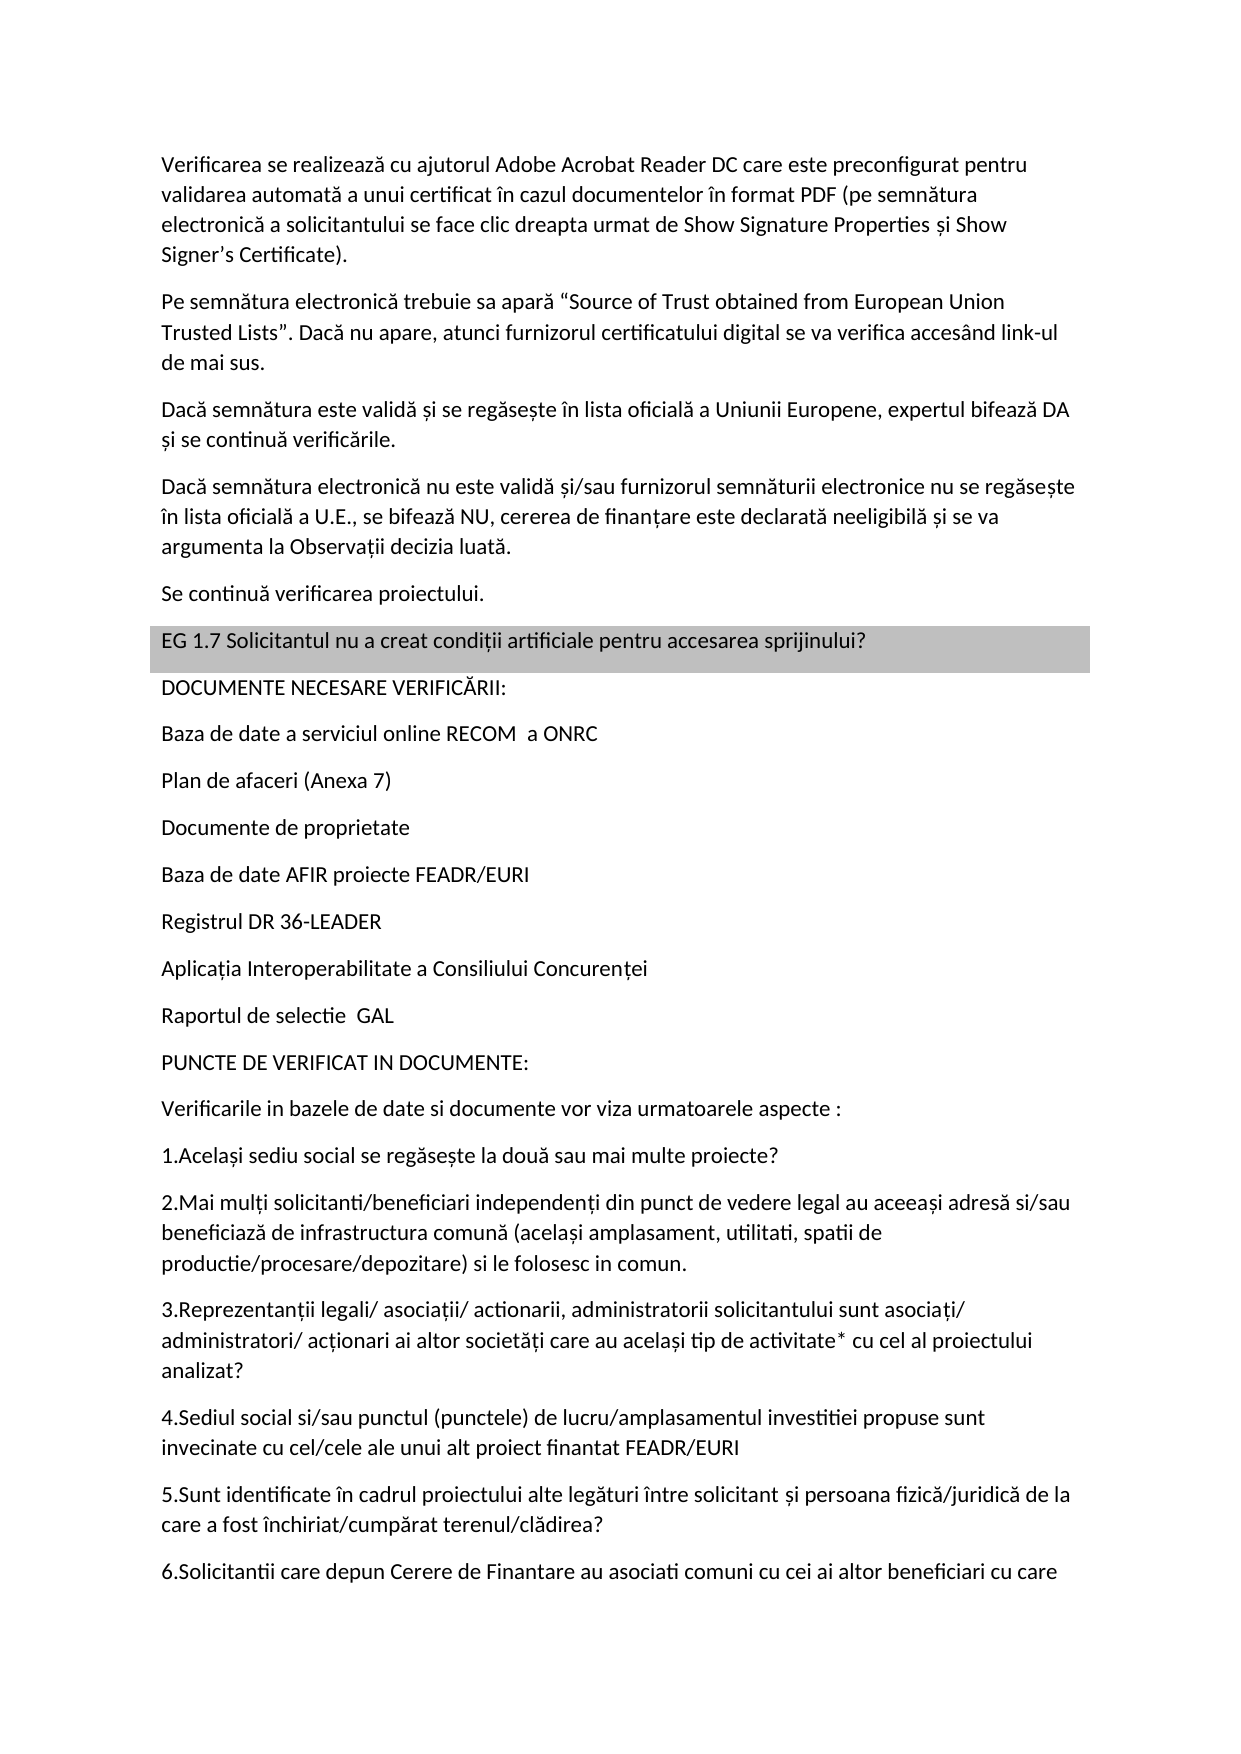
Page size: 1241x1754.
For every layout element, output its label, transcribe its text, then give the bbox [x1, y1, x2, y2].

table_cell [150, 1048, 1090, 1585]
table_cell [150, 150, 1090, 626]
table_cell EG 1.7 Solicitantul nu a creat condiţii artificiale pentru accesarea sprijinului? [150, 626, 1090, 673]
table_cell DOCUMENTE NECESARE VERIFICĂRII: Baza de date a serviciul online RECOM a ONRC Plan de afaceri (Anexa 7) Documente de proprietate Baza de date AFIR proiecte FEADR/EURI Registrul DR 36-LEADER Aplicația Interoperabilitate a Consiliului Concurenței Raportul de selectie GAL [150, 673, 1090, 1048]
